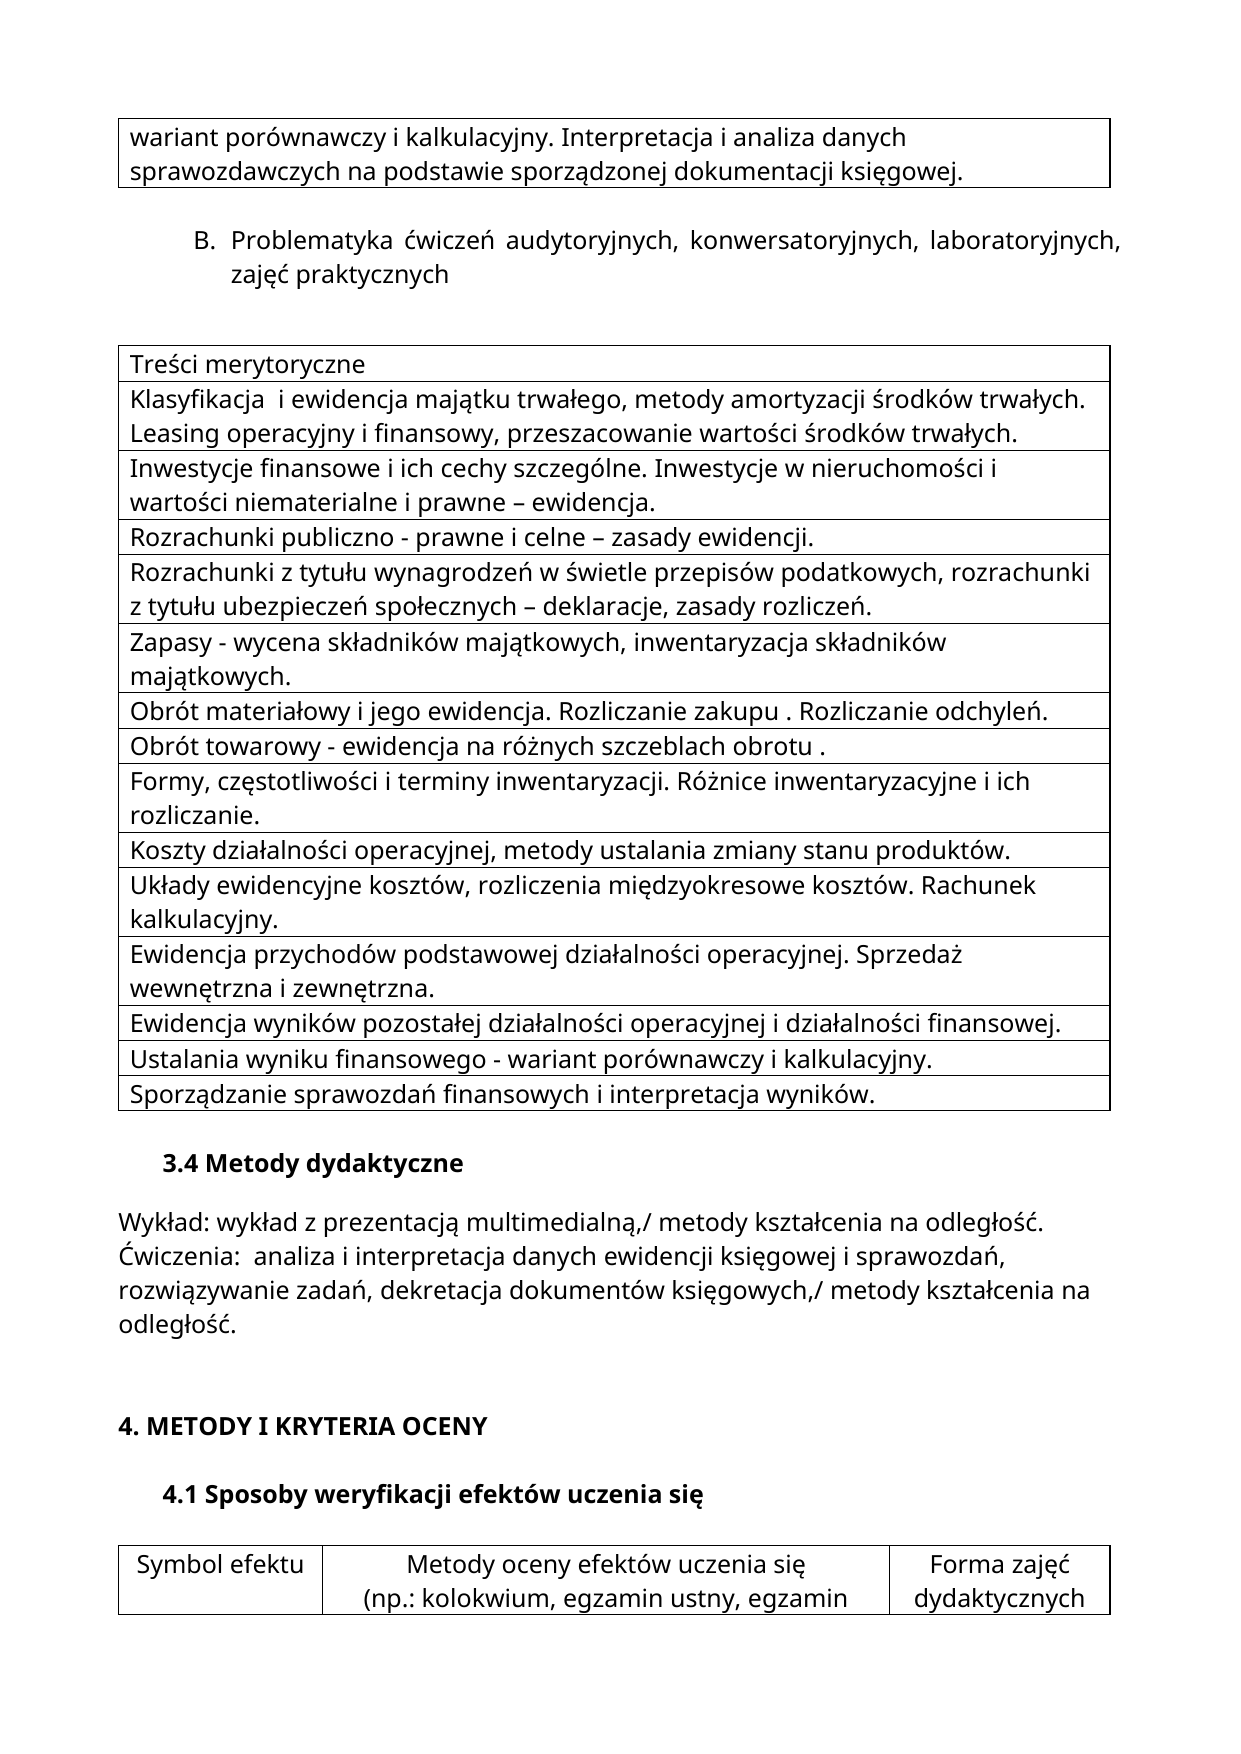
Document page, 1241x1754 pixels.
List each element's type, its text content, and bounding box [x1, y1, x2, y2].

table_cell Układy ewidencyjne kosztów, rozliczenia międzyokresowe kosztów. Rachunek kalkulacyjny. [119, 868, 1109, 936]
table_cell Obrót towarowy - ewidencja na różnych szczeblach obrotu . [119, 729, 1109, 762]
list Problematyka ćwiczeń audytoryjnych, konwersatoryjnych, laboratoryjnych, zajęć praktycznych [193, 222, 1122, 291]
table_cell Inwestycje finansowe i ich cechy szczególne. Inwestycje w nieruchomości i wartości niematerialne i prawne – ewidencja. [119, 451, 1109, 519]
text Ćwiczenia: analiza i interpretacja danych ewidencji księgowej i sprawozdań, rozwiązywanie zadań, dekretacja dokumentów księgowych,/ metody kształcenia na odległość. [118, 1239, 1122, 1341]
table_cell Ustalania wyniku finansowego - wariant porównawczy i kalkulacyjny. [119, 1041, 1109, 1075]
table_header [890, 1546, 1109, 1614]
text 4. METODY I KRYTERIA OCENY [118, 1409, 1122, 1443]
table_header Treści merytoryczne [119, 346, 1109, 381]
table_cell Ewidencja przychodów podstawowej działalności operacyjnej. Sprzedaż wewnętrzna i zewnętrzna. [119, 937, 1109, 1005]
text 4.1 Sposoby weryfikacji efektów uczenia się [162, 1477, 1122, 1511]
table_cell Rozrachunki z tytułu wynagrodzeń w świetle przepisów podatkowych, rozrachunki z tytułu ubezpieczeń społecznych – deklaracje, zasady rozliczeń. [119, 555, 1109, 623]
table_cell Ewidencja wyników pozostałej działalności operacyjnej i działalności finansowej. [119, 1006, 1109, 1040]
table_header Symbol efektu [119, 1546, 322, 1614]
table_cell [119, 119, 1109, 187]
text 3.4 Metody dydaktyczne [162, 1146, 1122, 1179]
table_cell Klasyfikacja i ewidencja majątku trwałego, metody amortyzacji środków trwałych. Leasing operacyjny i finansowy, przeszacowanie wartości środków trwałych. [119, 382, 1109, 450]
table_cell Koszty działalności operacyjnej, metody ustalania zmiany stanu produktów. [119, 833, 1109, 867]
table_cell Obrót materiałowy i jego ewidencja. Rozliczanie zakupu . Rozliczanie odchyleń. [119, 693, 1109, 727]
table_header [323, 1546, 889, 1614]
table_cell Formy, częstotliwości i terminy inwentaryzacji. Różnice inwentaryzacyjne i ich rozliczanie. [119, 764, 1109, 832]
table_cell Sporządzanie sprawozdań finansowych i interpretacja wyników. [119, 1076, 1109, 1110]
text Wykład: wykład z prezentacją multimedialną,/ metody kształcenia na odległość. [118, 1204, 1122, 1239]
table_cell Zapasy - wycena składników majątkowych, inwentaryzacja składników majątkowych. [119, 624, 1109, 692]
table_cell Rozrachunki publiczno - prawne i celne – zasady ewidencji. [119, 520, 1109, 554]
